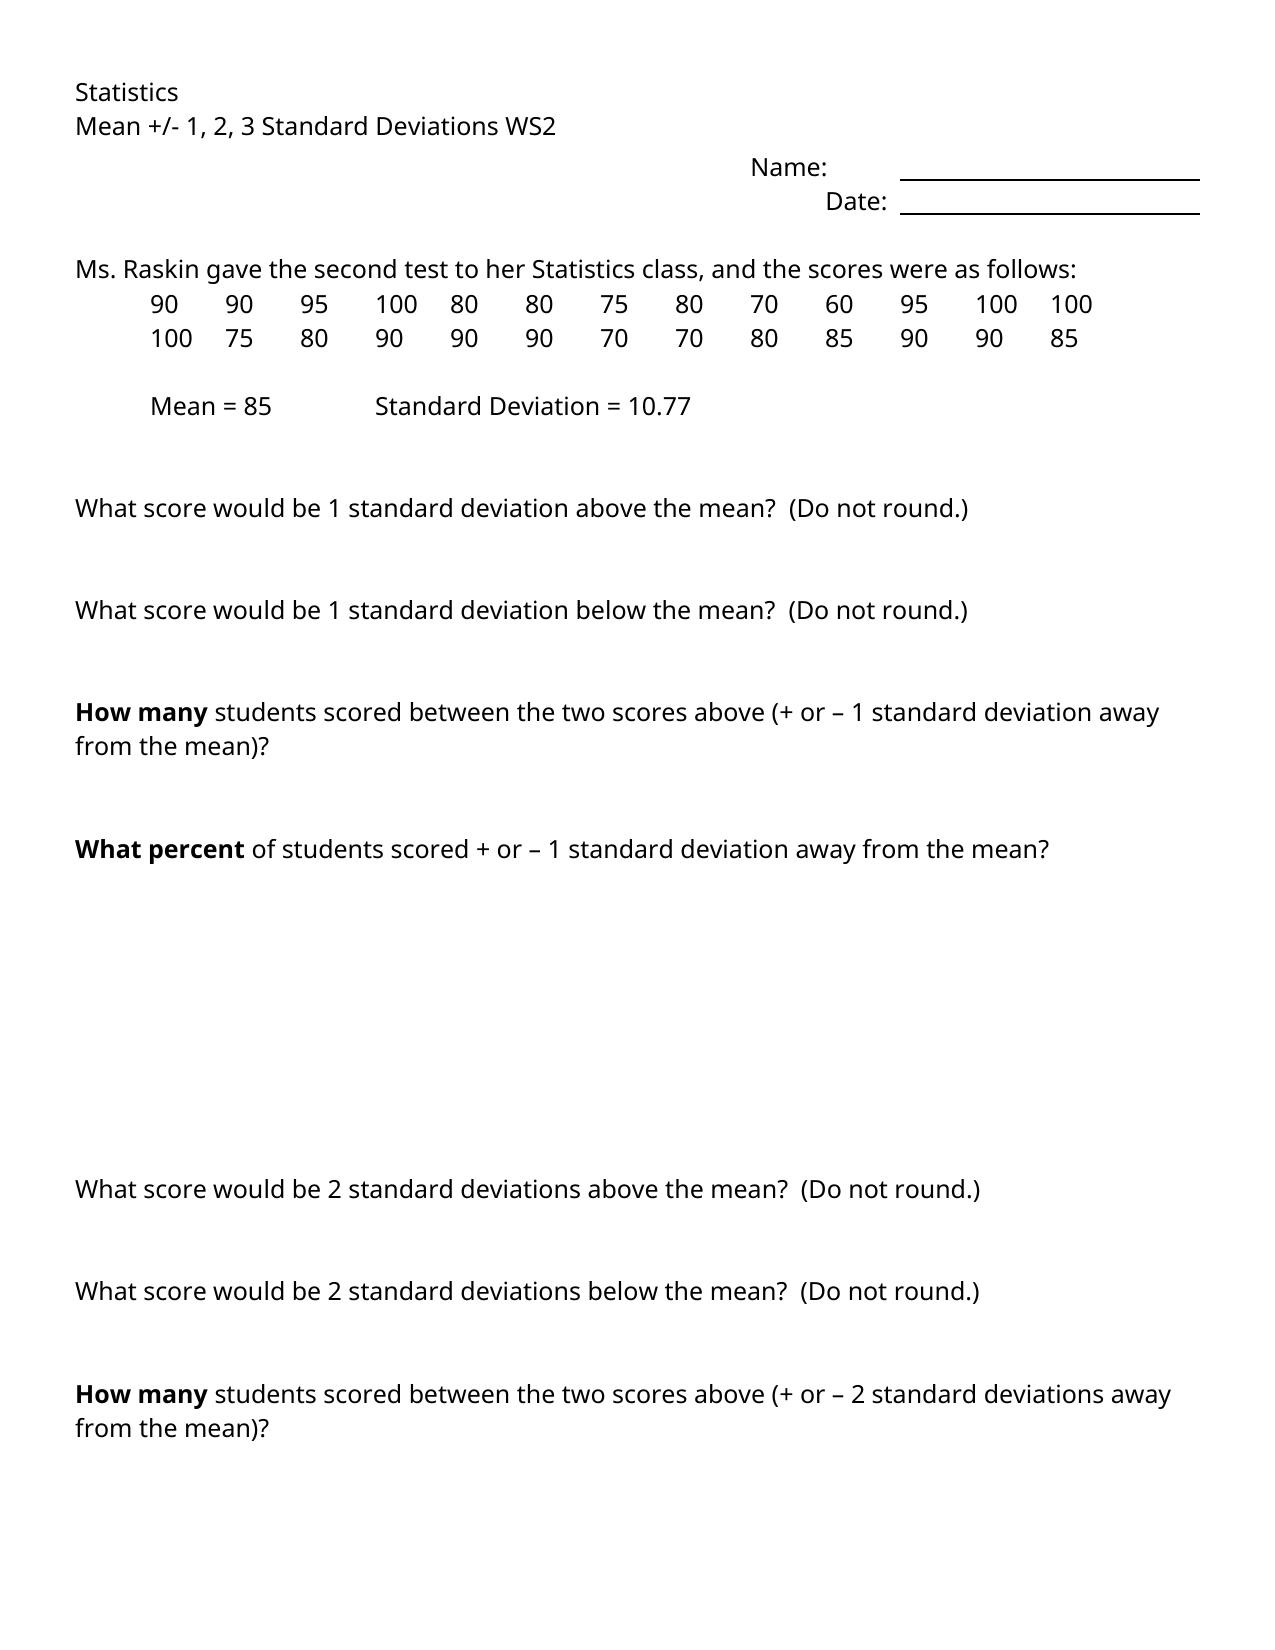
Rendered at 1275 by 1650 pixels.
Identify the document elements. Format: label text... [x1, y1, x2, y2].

text What percent of students scored + or – 1 standard deviation away from the mean? [75, 831, 1200, 865]
text Date: [75, 184, 1200, 218]
text Name: [75, 150, 1200, 184]
text How many students scored between the two scores above (+ or – 2 standard deviations away from the mean)? [75, 1376, 1200, 1444]
text What score would be 2 standard deviations below the mean? (Do not round.) [75, 1274, 1200, 1308]
text How many students scored between the two scores above (+ or – 1 standard deviation away from the mean)? [75, 695, 1200, 763]
text 100 75 80 90 90 90 70 70 80 85 90 90 85 [75, 320, 1200, 354]
text What score would be 2 standard deviations above the mean? (Do not round.) [75, 1172, 1200, 1206]
text 90 90 95 100 80 80 75 80 70 60 95 100 100 [75, 286, 1200, 320]
text Ms. Raskin gave the second test to her Statistics class, and the scores were as follows: [75, 252, 1200, 286]
text What score would be 1 standard deviation above the mean? (Do not round.) [75, 491, 1200, 525]
text Mean = 85 Standard Deviation = 10.77 [75, 388, 1200, 422]
text What score would be 1 standard deviation below the mean? (Do not round.) [75, 593, 1200, 627]
